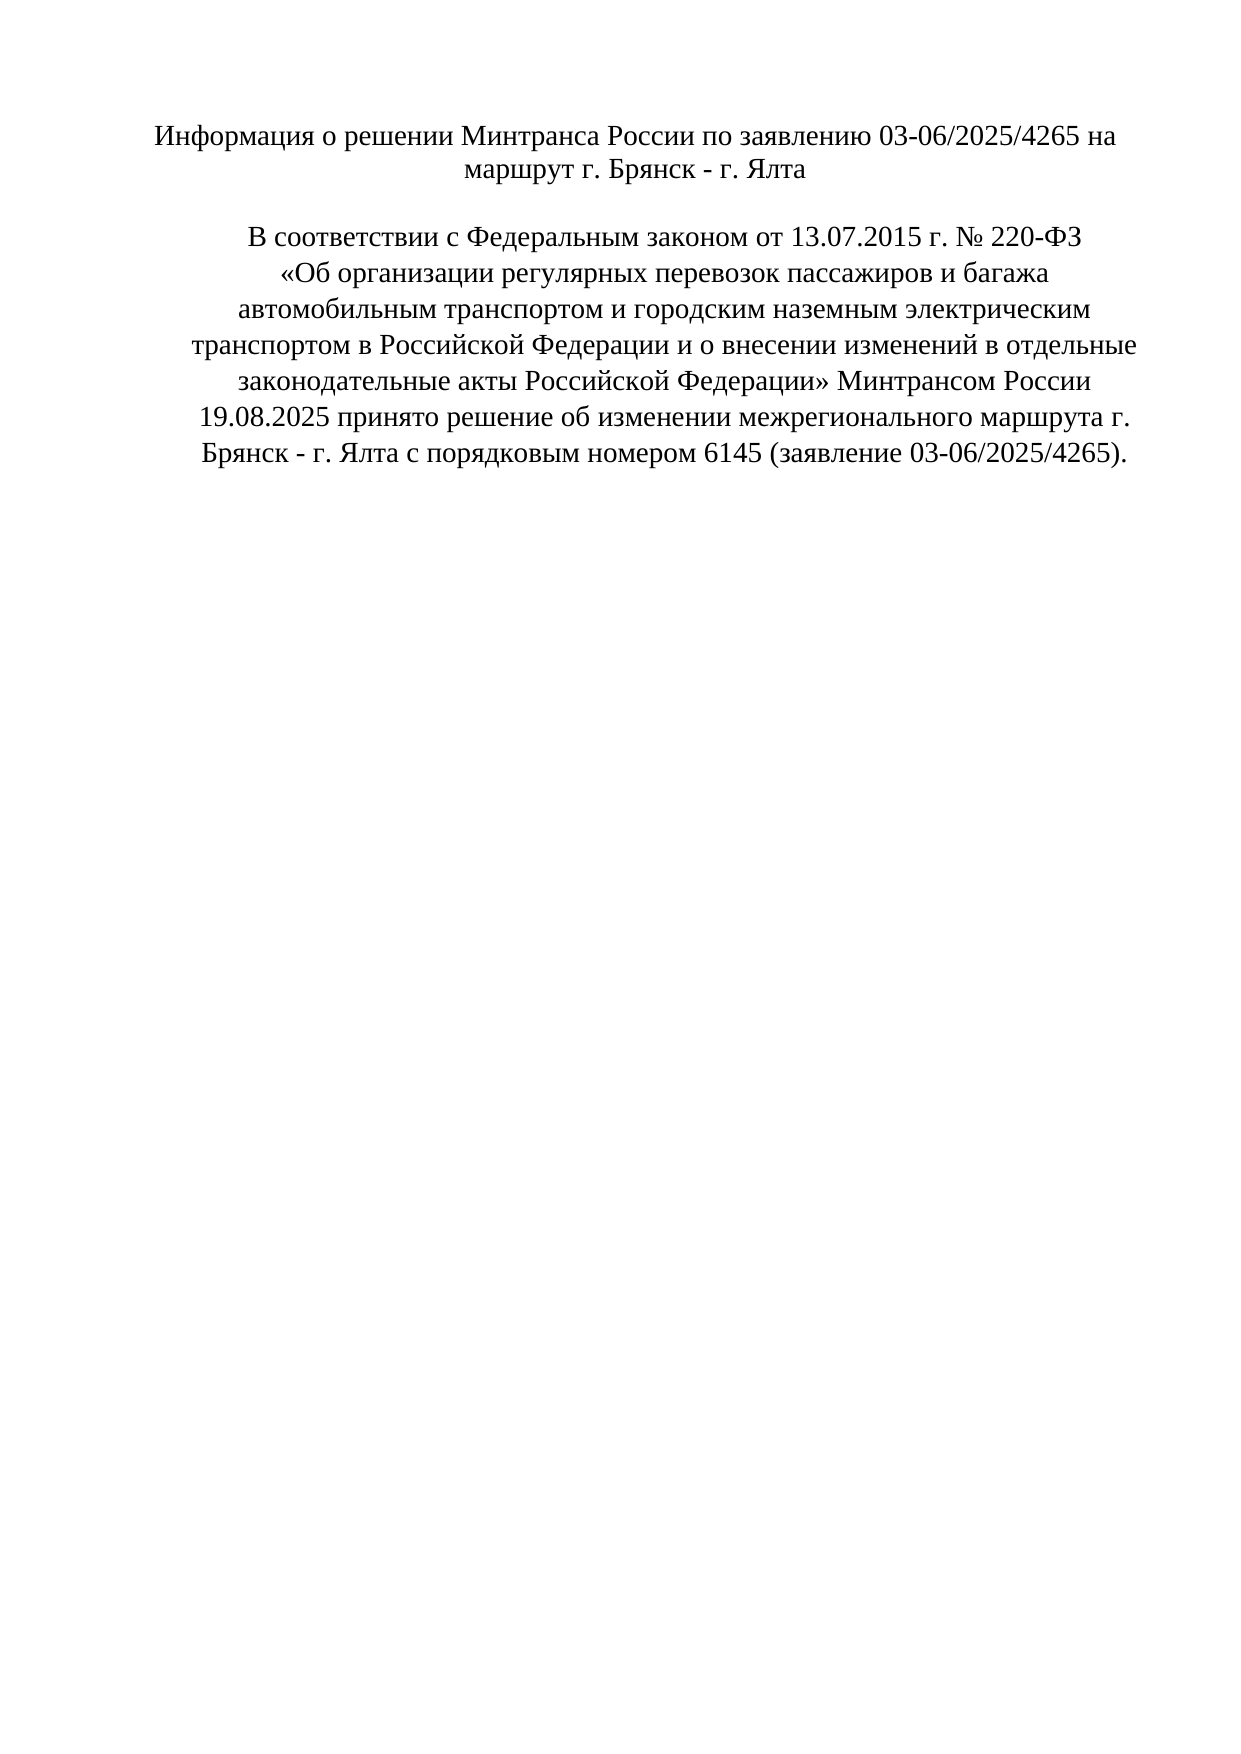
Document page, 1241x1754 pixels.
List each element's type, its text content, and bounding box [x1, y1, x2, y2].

text В соответствии с Федеральным законом от 13.07.2015 г. № 220-ФЗ «Об организации регулярных перевозок пассажиров и багажа автомобильным транспортом и городским наземным электрическим транспортом в Российской Федерации и о внесении изменений в отдельные законодательные акты Российской Федерации» Минтрансом России 19.08.2025 принято решение об изменении межрегионального маршрута г. Брянск - г. Ялта с порядковым номером 6145 (заявление 03-06/2025/4265). [177, 219, 1152, 469]
text Информация о решении Минтранса России по заявлению 03-06/2025/4265 на маршрут г. Брянск - г. Ялта [118, 118, 1152, 185]
